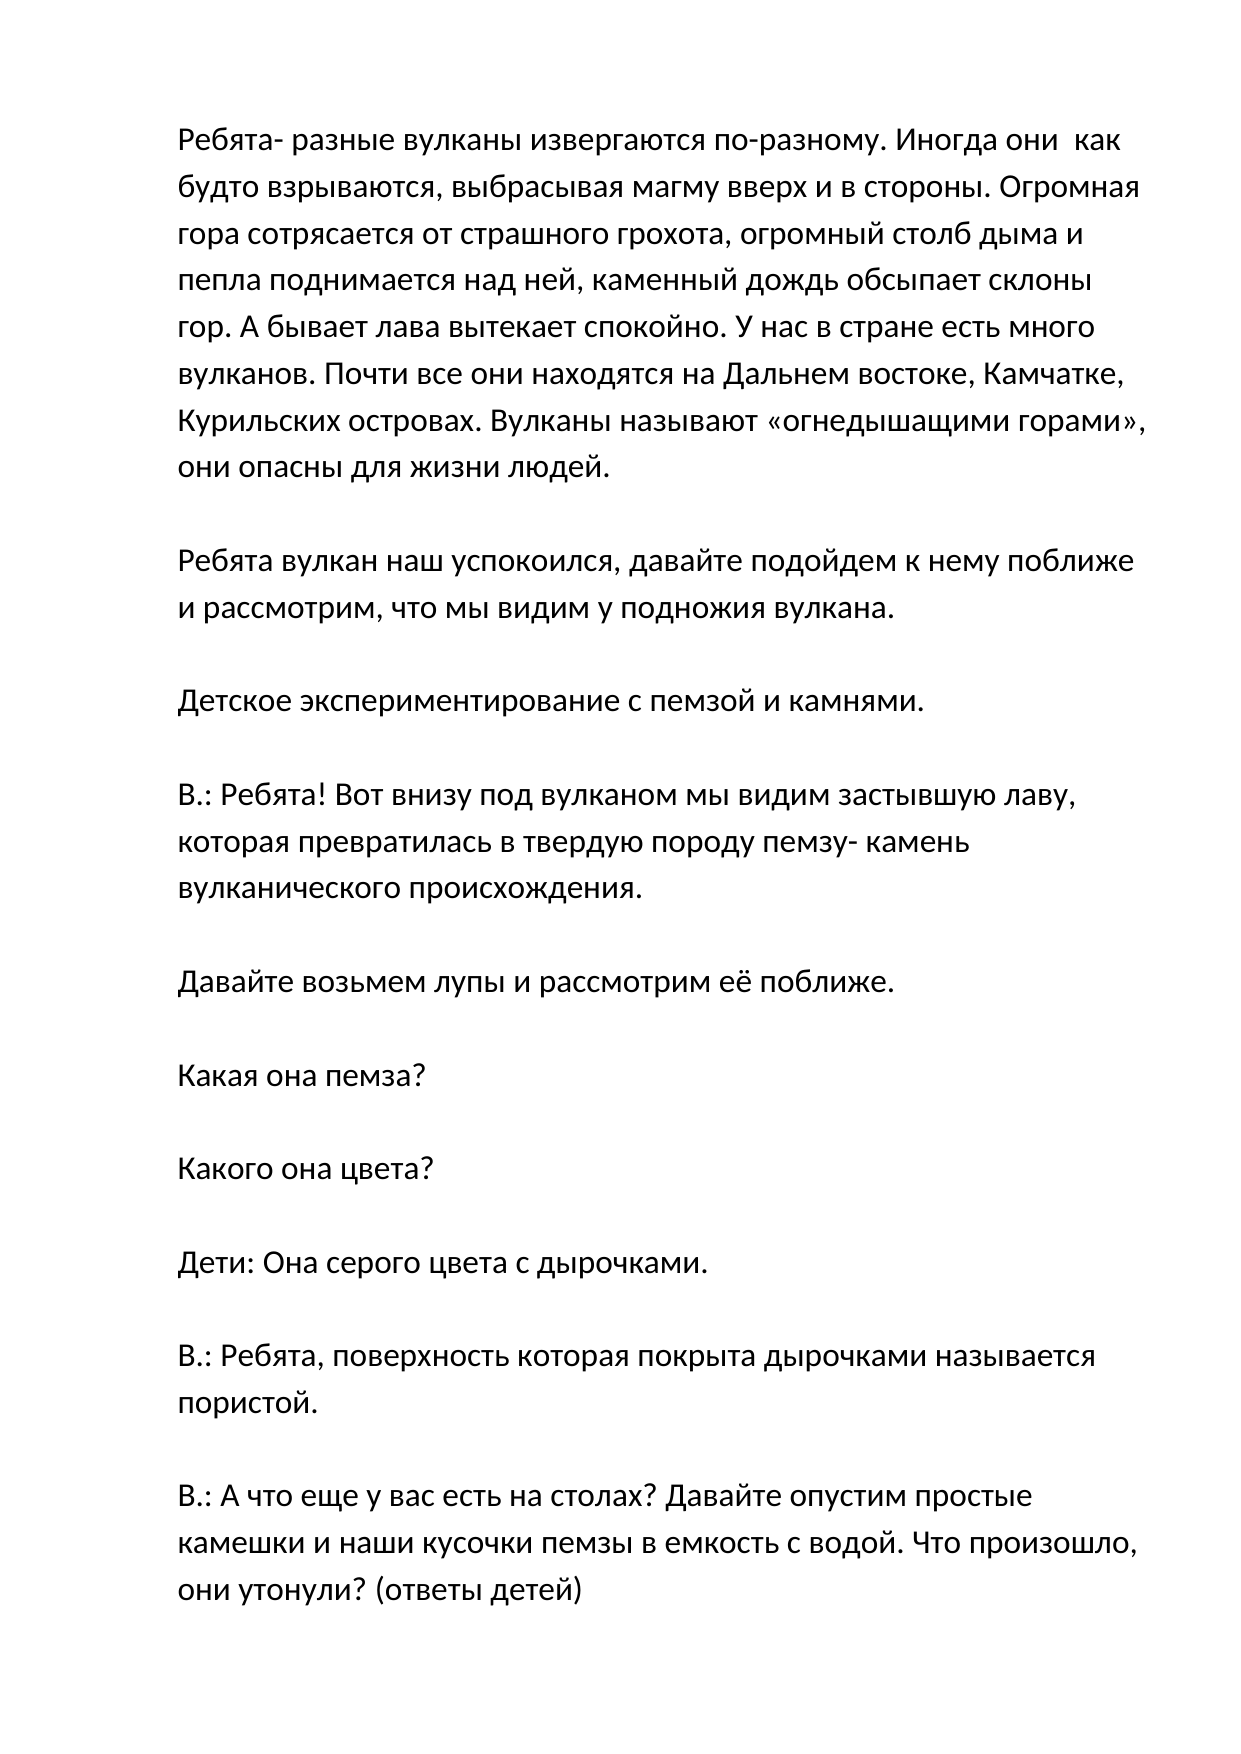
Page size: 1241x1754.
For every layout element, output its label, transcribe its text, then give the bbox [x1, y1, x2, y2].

text Какая она пемза? [177, 1053, 1152, 1094]
text Ребята- разные вулканы извергаются по-разному. Иногда они как будто взрываются, выбрасывая магму вверх и в стороны. Огромная гора сотрясается от страшного грохота, огромный столб дыма и пепла поднимается над ней, каменный дождь обсыпает склоны гор. А бывает лава вытекает спокойно. У нас в стране есть много вулканов. Почти все они находятся на Дальнем востоке, Камчатке, Курильских островах. Вулканы называют «огнедышащими горами», они опасны для жизни людей. [177, 118, 1152, 486]
text В.: Ребята, поверхность которая покрыта дырочками называется пористой. [177, 1334, 1152, 1422]
text Детское экспериментирование с пемзой и камнями. [177, 679, 1152, 720]
text Какого она цвета? [177, 1147, 1152, 1188]
text Давайте возьмем лупы и рассмотрим её поближе. [177, 960, 1152, 1001]
text В.: А что еще у вас есть на столах? Давайте опустим простые камешки и наши кусочки пемзы в емкость с водой. Что произошло, они утонули? (ответы детей) [177, 1474, 1152, 1609]
text В.: Ребята! Вот внизу под вулканом мы видим застывшую лаву, которая превратилась в твердую породу пемзу- камень вулканического происхождения. [177, 773, 1152, 907]
text Ребята вулкан наш успокоился, давайте подойдем к нему поближе и рассмотрим, что мы видим у подножия вулкана. [177, 539, 1152, 627]
text Дети: Она серого цвета с дырочками. [177, 1241, 1152, 1281]
